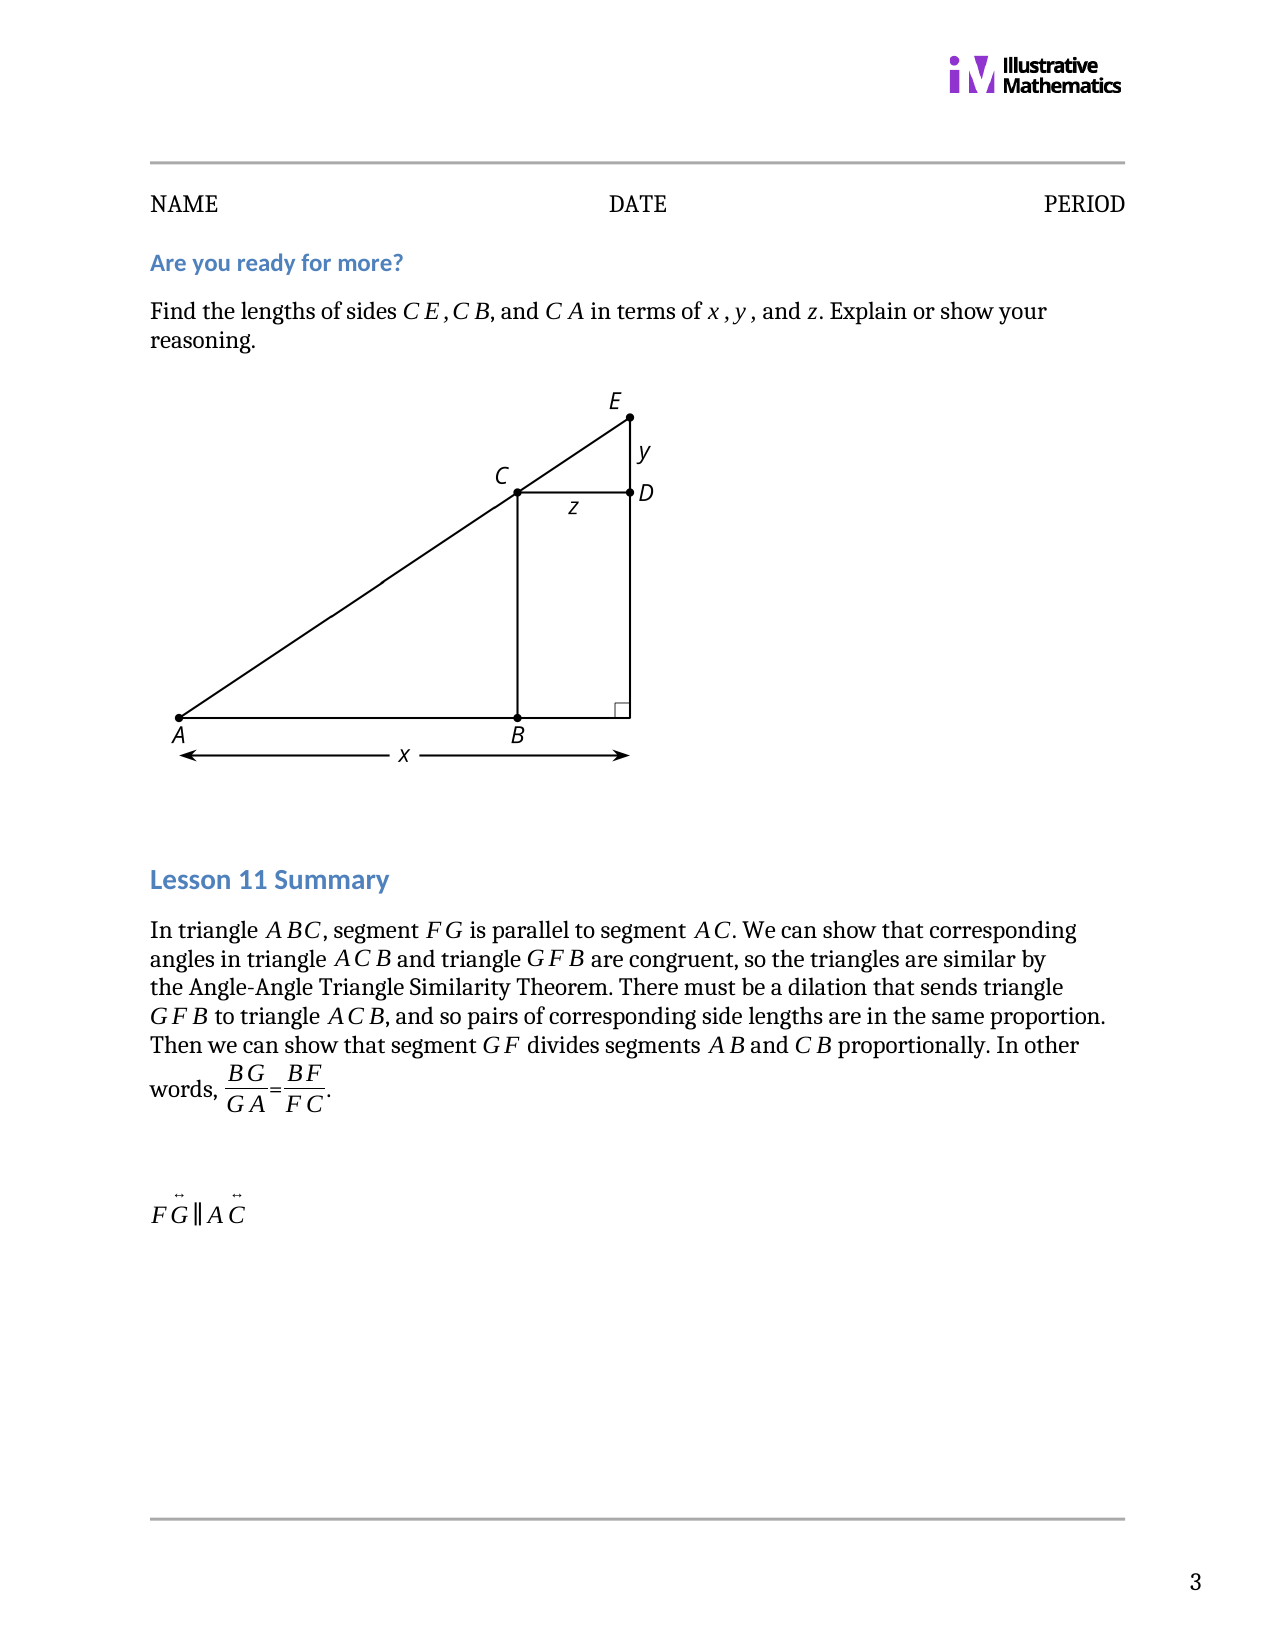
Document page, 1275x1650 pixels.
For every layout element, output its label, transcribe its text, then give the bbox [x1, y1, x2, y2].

subtitle Are you ready for more? [150, 247, 1125, 278]
text Find the lengths of sides , and in terms of and . Explain or show your reasoning. [150, 297, 1125, 354]
picture [949, 55, 1121, 93]
text In triangle , segment is parallel to segment . We can show that corresponding angles in triangle and triangle are congruent, so the triangles are similar by the Angle-Angle Triangle Similarity Theorem. There must be a dilation that sends triangle to triangle , and so pairs of corresponding side lengths are in the same proportion. Then we can show that segment divides segments and proportionally. In other words, =. [150, 916, 1125, 1118]
subtitle Lesson 11 Summary [150, 861, 1125, 897]
picture [168, 373, 657, 793]
